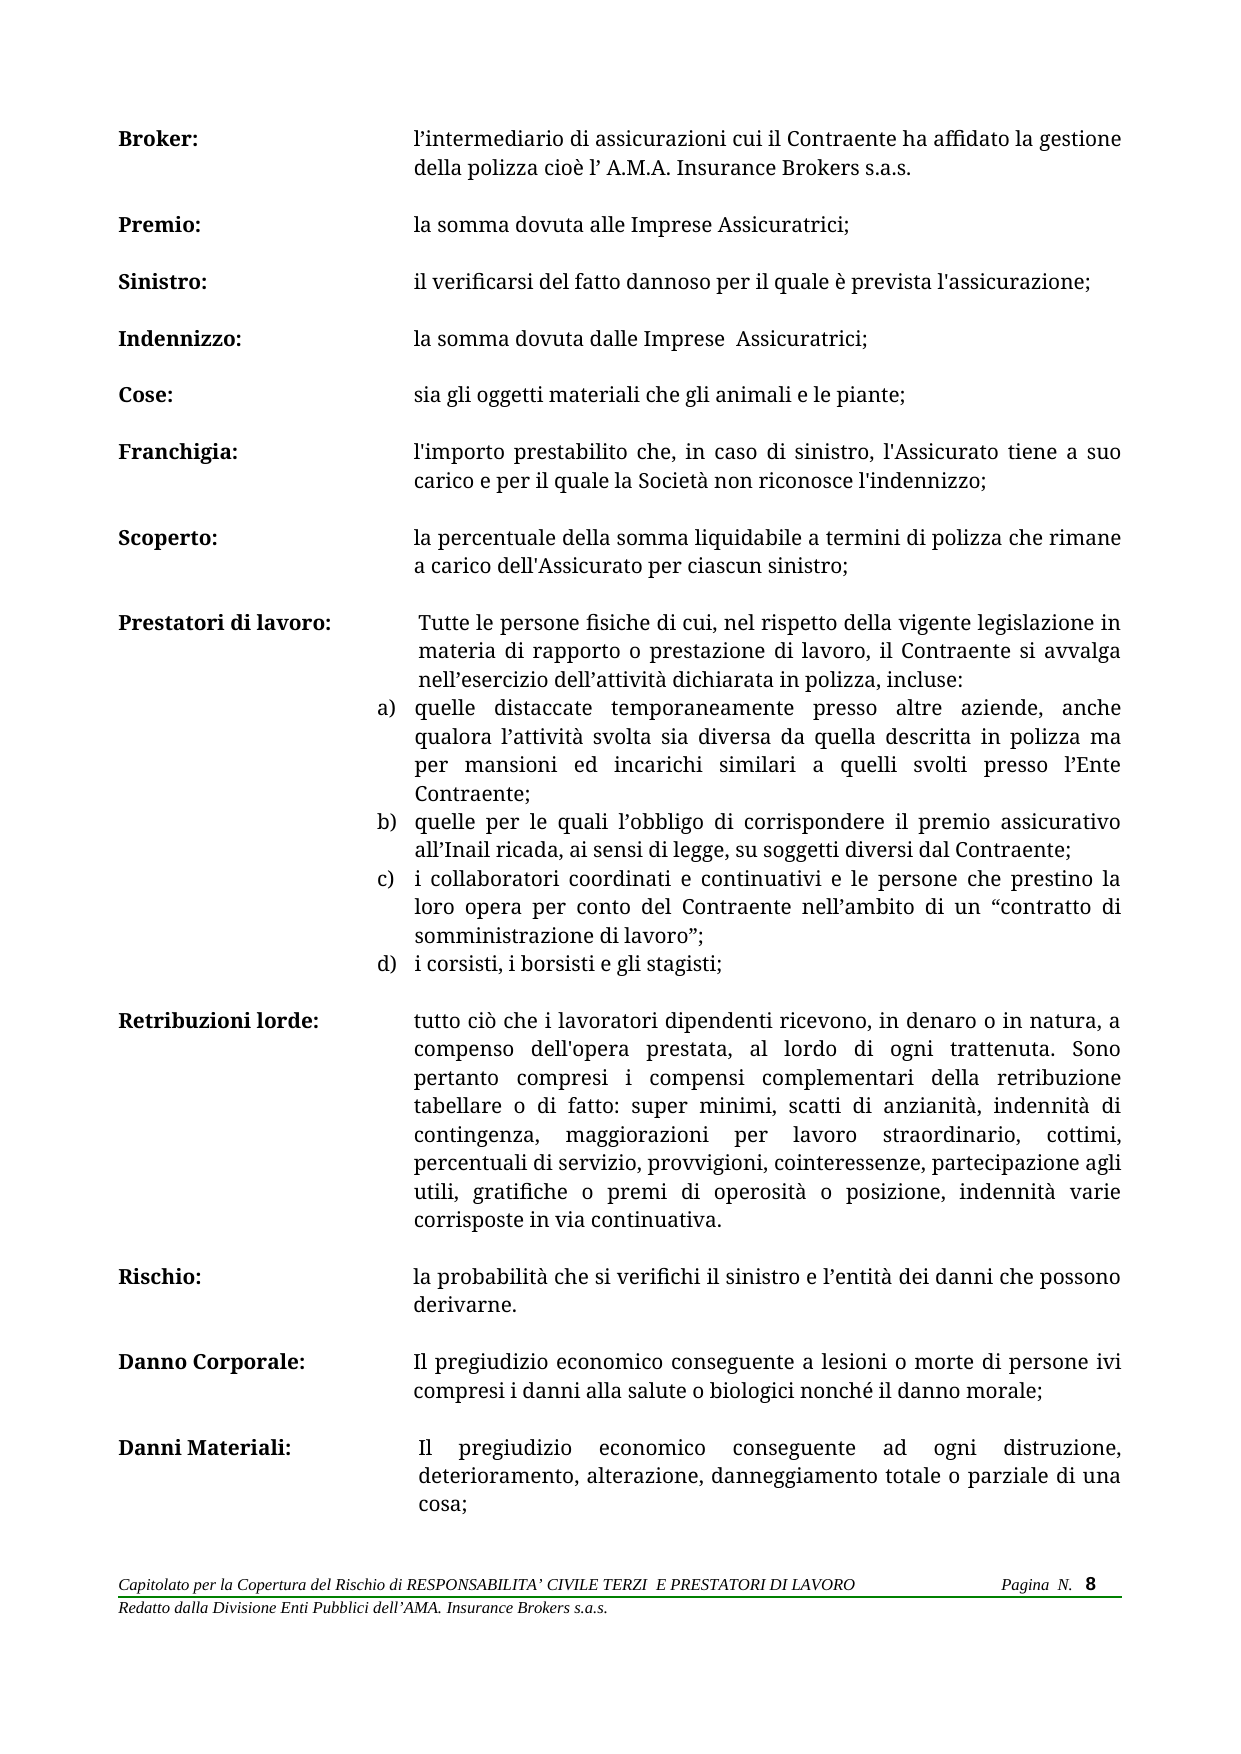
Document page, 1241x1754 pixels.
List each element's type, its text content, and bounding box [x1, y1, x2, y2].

text Scoperto: la percentuale della somma liquidabile a termini di polizza che rimane a carico dell'Assicurato per ciascun sinistro; [118, 523, 1122, 579]
text Danni Materiali: Il pregiudizio economico conseguente ad ogni distruzione, deterioramento, alterazione, danneggiamento totale o parziale di una cosa; [118, 1433, 1122, 1518]
text Danno Corporale: Il pregiudizio economico conseguente a lesioni o morte di persone ivi compresi i danni alla salute o biologici nonché il danno morale; [118, 1347, 1122, 1404]
list i collaboratori coordinati e continuativi e le persone che prestino la loro opera per conto del Contraente nell’ambito di un “contratto di somministrazione di lavoro”; [377, 864, 1122, 949]
text Cose: sia gli oggetti materiali che gli animali e le piante; [118, 381, 1122, 409]
text Sinistro: il verificarsi del fatto dannoso per il quale è prevista l'assicurazione; [118, 267, 1122, 295]
text Indennizzo: la somma dovuta dalle Imprese Assicuratrici; [118, 324, 1122, 352]
text Prestatori di lavoro: Tutte le persone fisiche di cui, nel rispetto della vigente legislazione in materia di rapporto o prestazione di lavoro, il Contraente si avvalga nell’esercizio dell’attività dichiarata in polizza, incluse: [118, 608, 1122, 693]
text Premio: la somma dovuta alle Imprese Assicuratrici; [118, 210, 1122, 238]
list quelle per le quali l’obbligo di corrispondere il premio assicurativo all’Inail ricada, ai sensi di legge, su soggetti diversi dal Contraente; [377, 807, 1122, 864]
text Franchigia: l'importo prestabilito che, in caso di sinistro, l'Assicurato tiene a suo carico e per il quale la Società non riconosce l'indennizzo; [118, 437, 1122, 494]
text Broker: l’intermediario di assicurazioni cui il Contraente ha affidato la gestione della polizza cioè l’ A.M.A. Insurance Brokers s.a.s. [118, 124, 1122, 181]
text Rischio: la probabilità che si verifichi il sinistro e l’entità dei danni che possono derivarne. [118, 1262, 1122, 1319]
text Retribuzioni lorde: tutto ciò che i lavoratori dipendenti ricevono, in denaro o in natura, a compenso dell'opera prestata, al lordo di ogni trattenuta. Sono pertanto compresi i compensi complementari della retribuzione tabellare o di fatto: super minimi, scatti di anzianità, indennità di contingenza, maggiorazioni per lavoro straordinario, cottimi, percentuali di servizio, provvigioni, cointeressenze, partecipazione agli utili, gratifiche o premi di operosità o posizione, indennità varie corrisposte in via continuativa. [118, 1006, 1122, 1234]
list i corsisti, i borsisti e gli stagisti; [377, 949, 1122, 978]
list quelle distaccate temporaneamente presso altre aziende, anche qualora l’attività svolta sia diversa da quella descritta in polizza ma per mansioni ed incarichi similari a quelli svolti presso l’Ente Contraente; [377, 693, 1122, 807]
